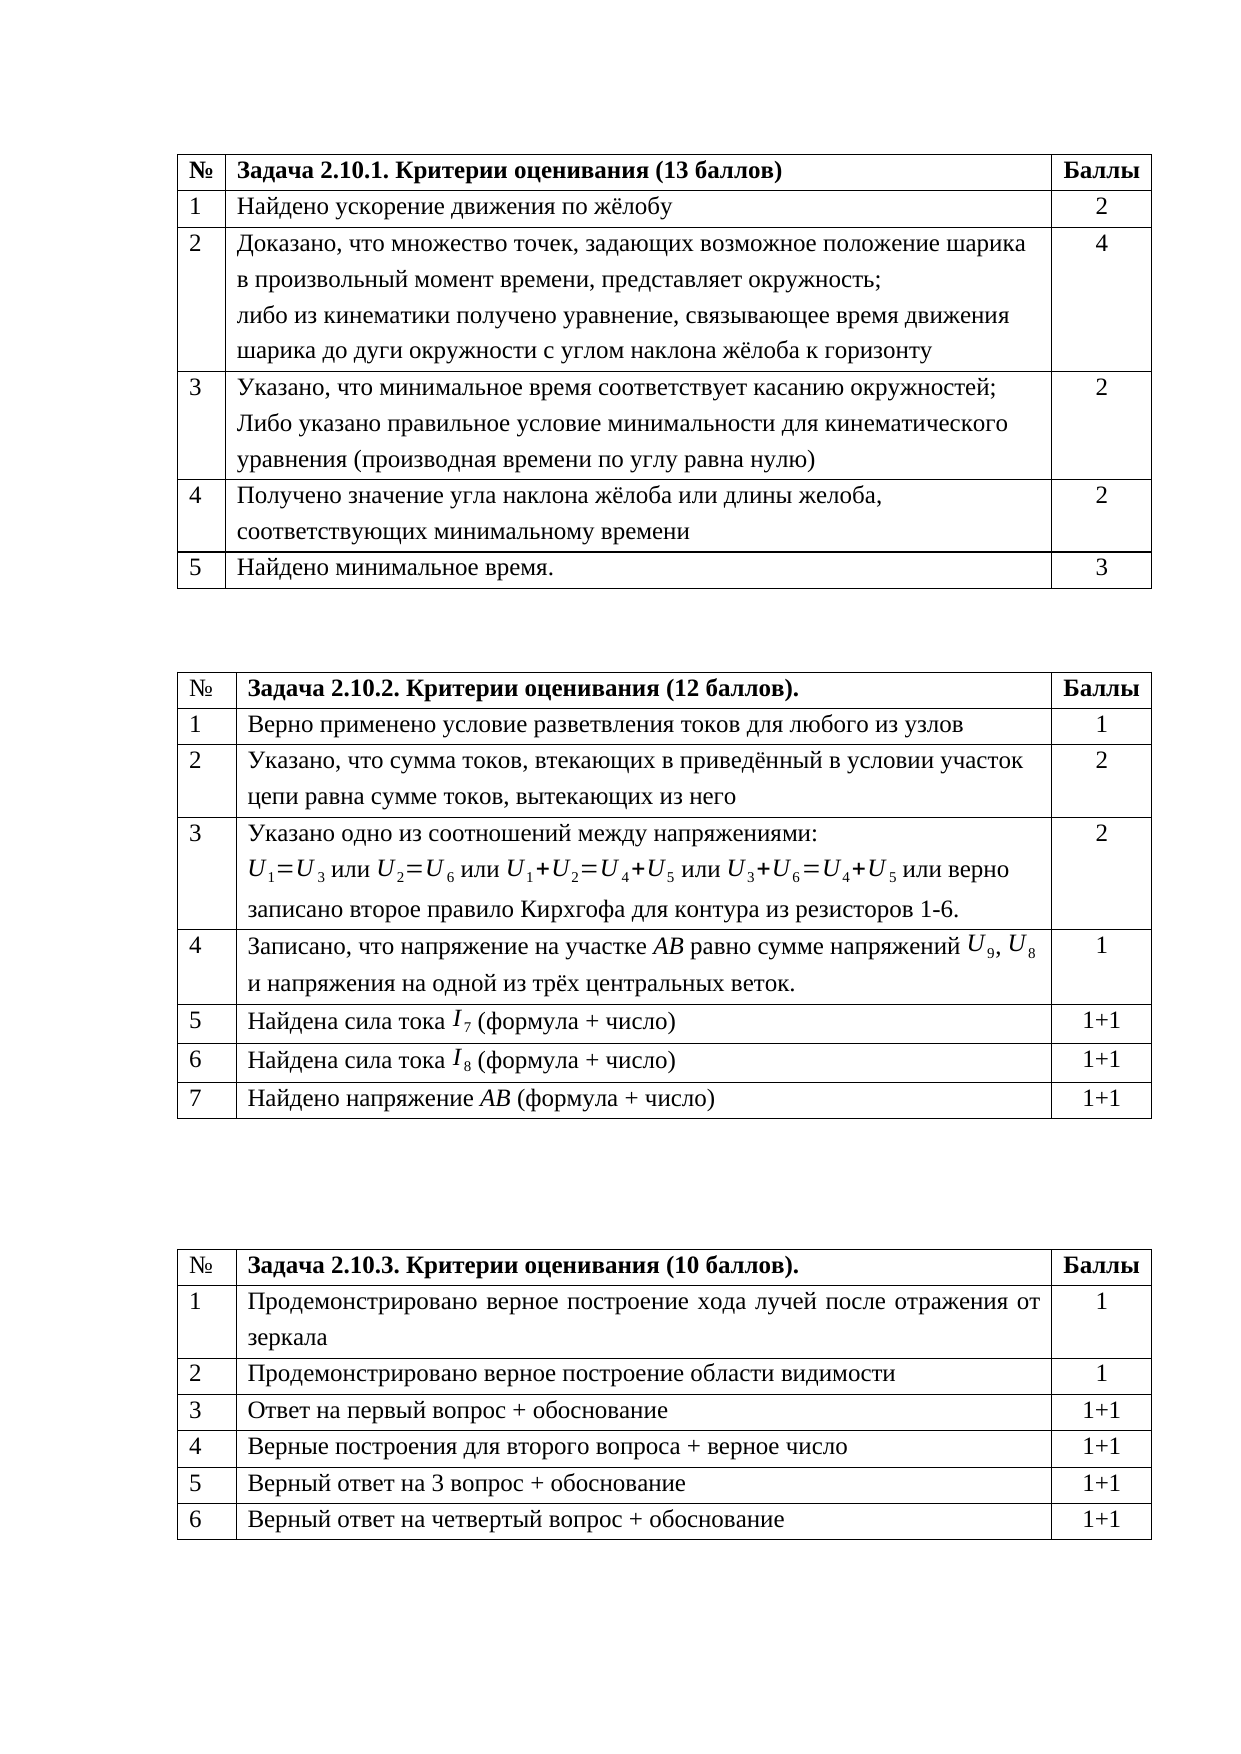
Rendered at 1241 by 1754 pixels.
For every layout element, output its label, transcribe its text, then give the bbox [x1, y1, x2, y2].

table_cell 2 [178, 1359, 236, 1394]
table_cell 6 [178, 1504, 236, 1539]
table_cell 3 [178, 372, 225, 479]
table_cell 5 [178, 553, 225, 588]
table_cell Получено значение угла наклона жёлоба или длины желоба, соответствующих минимальному времени [226, 480, 1051, 551]
table_cell Указано, что минимальное время соответствует касанию окружностей; Либо указано правильное условие минимальности для кинематического уравнения (производная времени по углу равна нулю) [226, 372, 1051, 479]
table_cell 1+1 [1052, 1468, 1151, 1503]
table_cell 1+1 [1052, 1005, 1151, 1043]
table_cell 2 [1052, 191, 1151, 227]
table_cell 1 [178, 1286, 236, 1357]
table_cell 1 [1052, 930, 1151, 1004]
table_cell Верный ответ на четвертый вопрос + обоснование [237, 1504, 1051, 1539]
table_cell Доказано, что множество точек, задающих возможное положение шарика в произвольный момент времени, представляет окружность; либо из кинематики получено уравнение, связывающее время движения шарика до дуги окружности с углом наклона жёлоба к горизонту [226, 228, 1051, 371]
table_header Баллы [1052, 673, 1151, 708]
table_cell Продемонстрировано верное построение области видимости [237, 1359, 1051, 1394]
table_cell 1 [1052, 1359, 1151, 1394]
table_cell 2 [1052, 372, 1151, 479]
table_cell Найдено ускорение движения по жёлобу [226, 191, 1051, 227]
table_cell Верно применено условие разветвления токов для любого из узлов [237, 709, 1051, 744]
table_cell Указано, что сумма токов, втекающих в приведённый в условии участок цепи равна сумме токов, вытекающих из него [237, 745, 1051, 817]
table_cell 1 [1052, 1286, 1151, 1357]
table_cell 1+1 [1052, 1083, 1151, 1118]
table_cell 4 [178, 1431, 236, 1467]
table_cell Найдена сила тока (формула + число) [237, 1005, 1051, 1043]
table_cell 1 [1052, 709, 1151, 744]
table_cell 3 [1052, 553, 1151, 588]
table_cell 5 [178, 1468, 236, 1503]
table_header № [178, 1250, 236, 1285]
table_cell Верные построения для второго вопроса + верное число [237, 1431, 1051, 1467]
table_cell 1 [178, 709, 236, 744]
table_header № [178, 673, 236, 708]
table_cell Верный ответ на 3 вопрос + обоснование [237, 1468, 1051, 1503]
table_header Баллы [1052, 155, 1151, 190]
table_cell 4 [178, 930, 236, 1004]
table_cell 3 [178, 818, 236, 929]
table_cell 7 [178, 1083, 236, 1118]
table_header Задача 2.10.3. Критерии оценивания (10 баллов). [237, 1250, 1051, 1285]
table_cell 2 [178, 228, 225, 371]
table_cell Записано, что напряжение на участке AB равно сумме напряжений , и напряжения на одной из трёх центральных веток. [237, 930, 1051, 1004]
table_cell 2 [178, 745, 236, 817]
table_cell Найдено напряжение AB (формула + число) [237, 1083, 1051, 1118]
table_cell 4 [1052, 228, 1151, 371]
table_cell 1+1 [1052, 1395, 1151, 1430]
table_cell 6 [178, 1044, 236, 1082]
table_cell 3 [178, 1395, 236, 1430]
table_cell Найдена сила тока (формула + число) [237, 1044, 1051, 1082]
table_cell 5 [178, 1005, 236, 1043]
table_header Баллы [1052, 1250, 1151, 1285]
table_cell 4 [178, 480, 225, 551]
table_cell 1+1 [1052, 1044, 1151, 1082]
table_header Задача 2.10.1. Критерии оценивания (13 баллов) [226, 155, 1051, 190]
table_cell 1+1 [1052, 1504, 1151, 1539]
table_cell 2 [1052, 745, 1151, 817]
table_cell 1+1 [1052, 1431, 1151, 1467]
table_cell 2 [1052, 480, 1151, 551]
table_cell 2 [1052, 818, 1151, 929]
table_cell 1 [178, 191, 225, 227]
table_cell Найдено минимальное время. [226, 553, 1051, 588]
table_cell Указано одно из соотношений между напряжениями: или или или или верно записано второе правило Кирхгофа для контура из резисторов 1-6. [237, 818, 1051, 929]
table_header Задача 2.10.2. Критерии оценивания (12 баллов). [237, 673, 1051, 708]
table_header № [178, 155, 225, 190]
table_cell Ответ на первый вопрос + обоснование [237, 1395, 1051, 1430]
table_cell Продемонстрировано верное построение хода лучей после отражения от зеркала [237, 1286, 1051, 1357]
